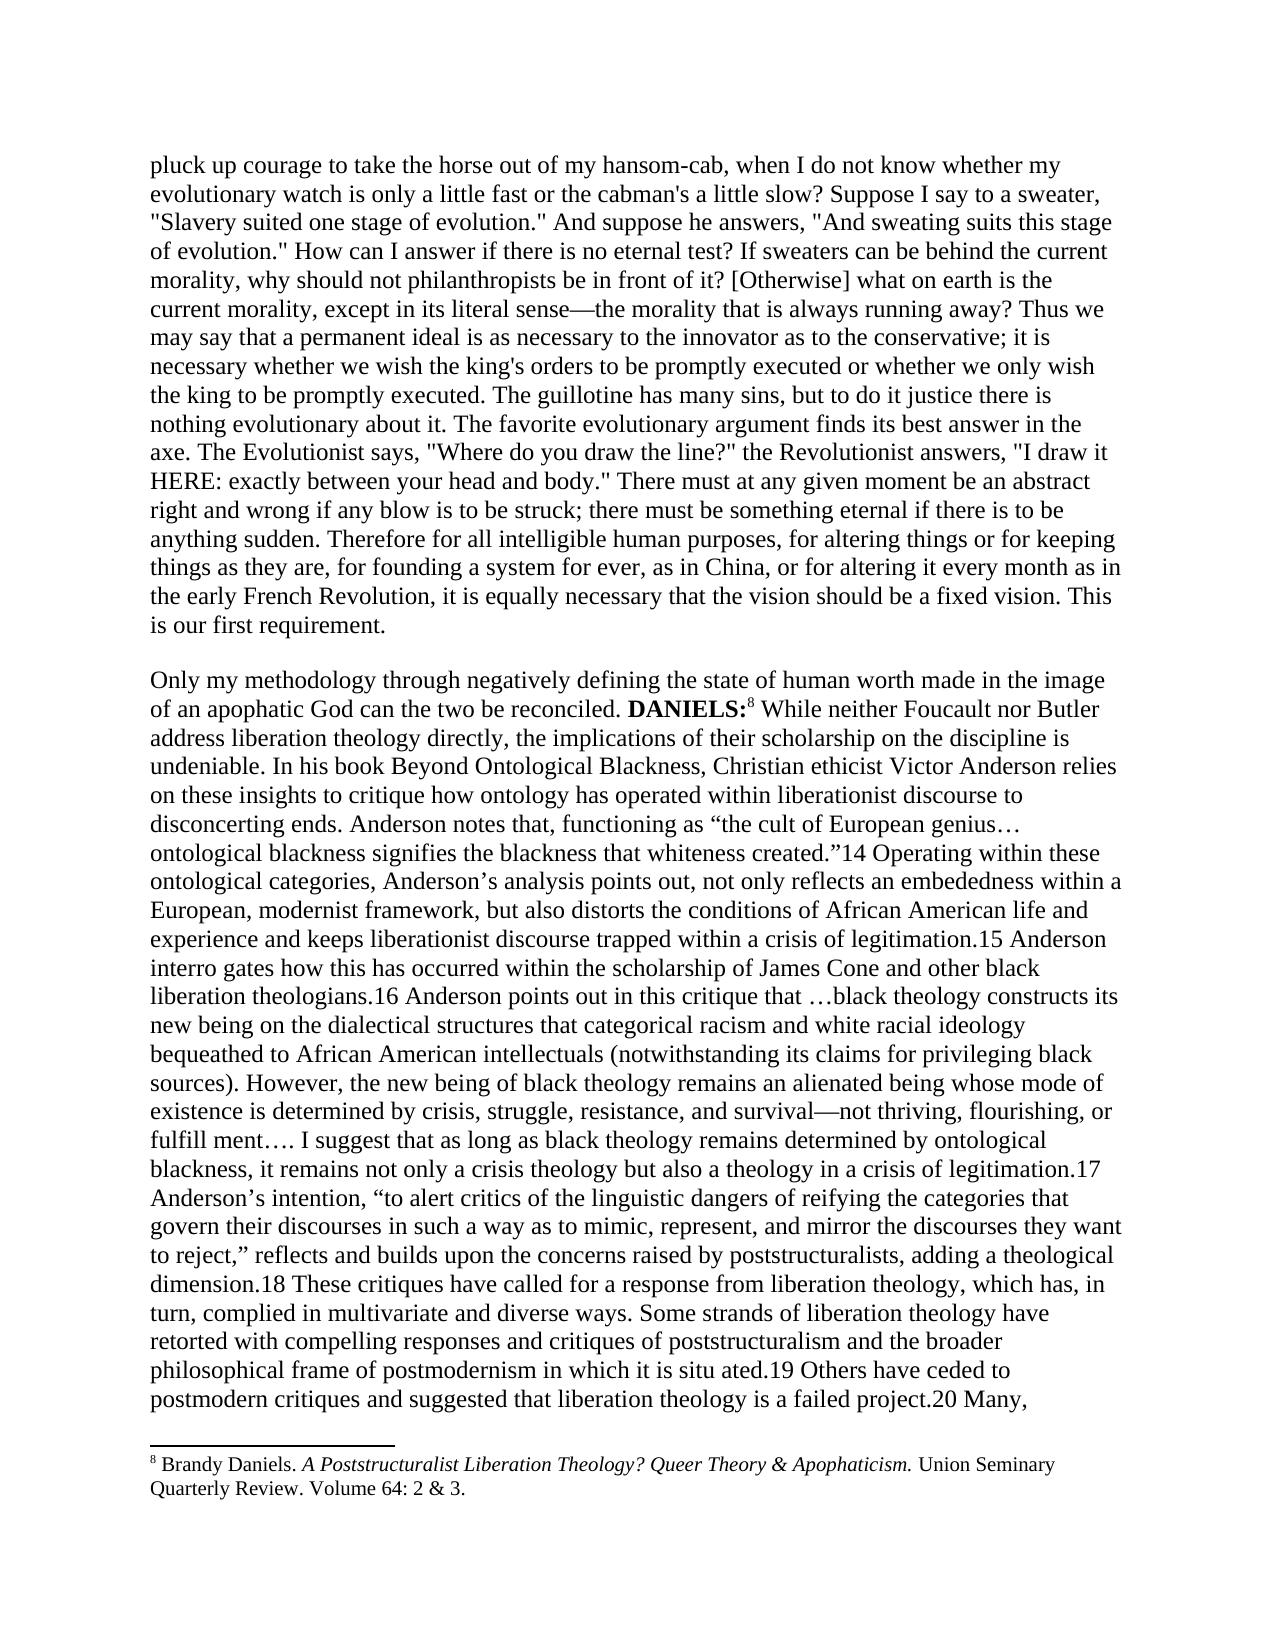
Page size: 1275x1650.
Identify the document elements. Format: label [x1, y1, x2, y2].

text [150, 665, 1125, 1413]
text [150, 150, 1125, 639]
